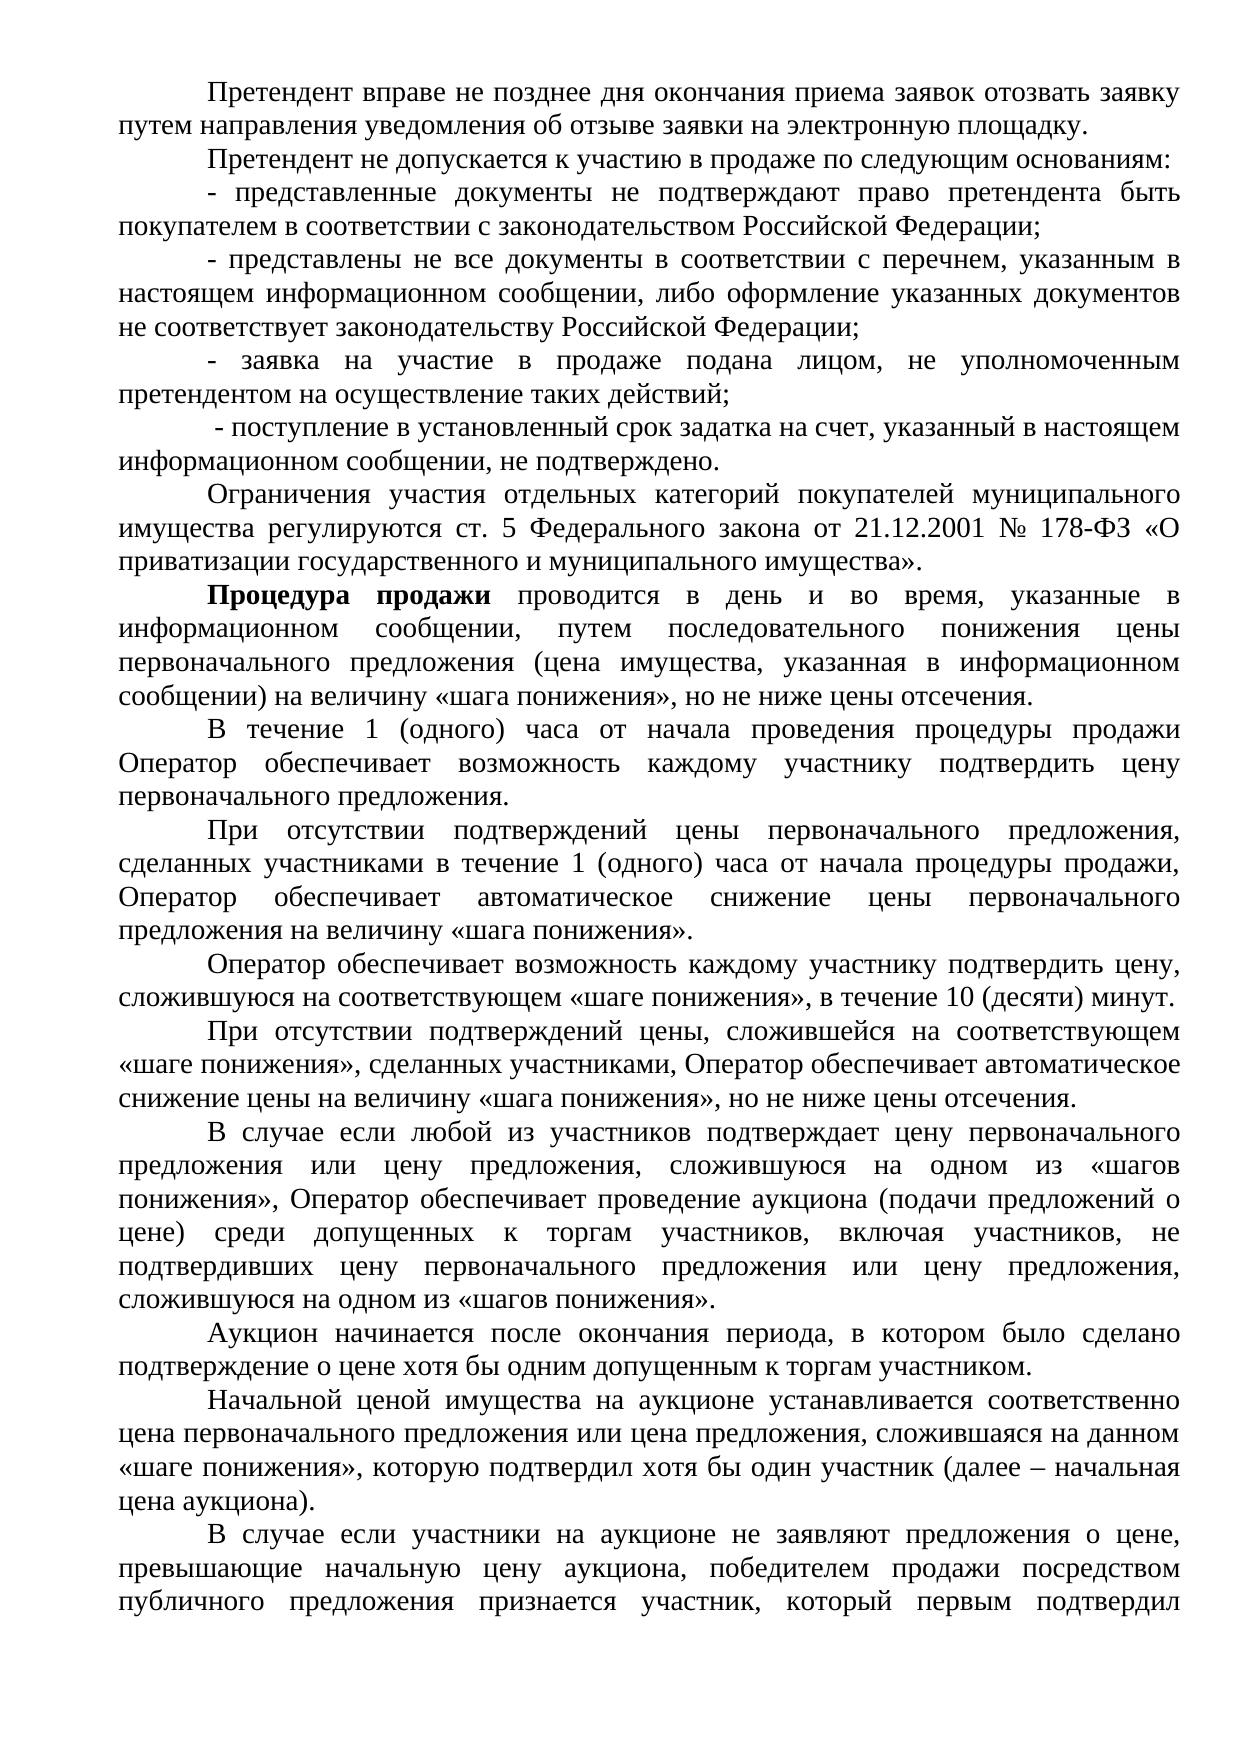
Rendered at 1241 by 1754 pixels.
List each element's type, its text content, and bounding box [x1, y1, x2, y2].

text Начальной ценой имущества на аукционе устанавливается соответственно цена первоначального предложения или цена предложения, сложившаяся на данном «шаге понижения», которую подтвердил хотя бы один участник (далее – начальная цена аукциона). [118, 1382, 1181, 1516]
text Оператор обеспечивает возможность каждому участнику подтвердить цену, сложившуюся на соответствующем «шаге понижения», в течение 10 (десяти) минут. [118, 946, 1181, 1013]
text - представленные документы не подтверждают право претендента быть покупателем в соответствии с законодательством Российской Федерации; [118, 174, 1181, 242]
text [118, 1516, 1181, 1617]
text Процедура продажи проводится в день и во время, указанные в информационном сообщении, путем последовательного понижения цены первоначального предложения (цена имущества, указанная в информационном сообщении) на величину «шага понижения», но не ниже цены отсечения. [118, 577, 1181, 711]
text Претендент не допускается к участию в продаже по следующим основаниям: [118, 141, 1181, 174]
text При отсутствии подтверждений цены первоначального предложения, сделанных участниками в течение 1 (одного) часа от начала процедуры продажи, Оператор обеспечивает автоматическое снижение цены первоначального предложения на величину «шага понижения». [118, 812, 1181, 946]
text - представлены не все документы в соответствии с перечнем, указанным в настоящем информационном сообщении, либо оформление указанных документов не соответствует законодательству Российской Федерации; [118, 242, 1181, 342]
text Ограничения участия отдельных категорий покупателей муниципального имущества регулируются ст. 5 Федерального закона от 21.12.2001 № 178-ФЗ «О приватизации государственного и муниципального имущества». [118, 476, 1181, 577]
text Претендент вправе не позднее дня окончания приема заявок отозвать заявку путем направления уведомления об отзыве заявки на электронную площадку. [118, 74, 1181, 141]
text В течение 1 (одного) часа от начала проведения процедуры продажи Оператор обеспечивает возможность каждому участнику подтвердить цену первоначального предложения. [118, 711, 1181, 812]
text Аукцион начинается после окончания периода, в котором было сделано подтверждение о цене хотя бы одним допущенным к торгам участником. [118, 1315, 1181, 1382]
text В случае если любой из участников подтверждает цену первоначального предложения или цену предложения, сложившуюся на одном из «шагов понижения», Оператор обеспечивает проведение аукциона (подачи предложений о цене) среди допущенных к торгам участников, включая участников, не подтвердивших цену первоначального предложения или цену предложения, сложившуюся на одном из «шагов понижения». [118, 1114, 1181, 1315]
text При отсутствии подтверждений цены, сложившейся на соответствующем «шаге понижения», сделанных участниками, Оператор обеспечивает автоматическое снижение цены на величину «шага понижения», но не ниже цены отсечения. [118, 1013, 1181, 1114]
text - поступление в установленный срок задатка на счет, указанный в настоящем информационном сообщении, не подтверждено. [118, 409, 1181, 476]
text - заявка на участие в продаже подана лицом, не уполномоченным претендентом на осуществление таких действий; [118, 342, 1181, 409]
